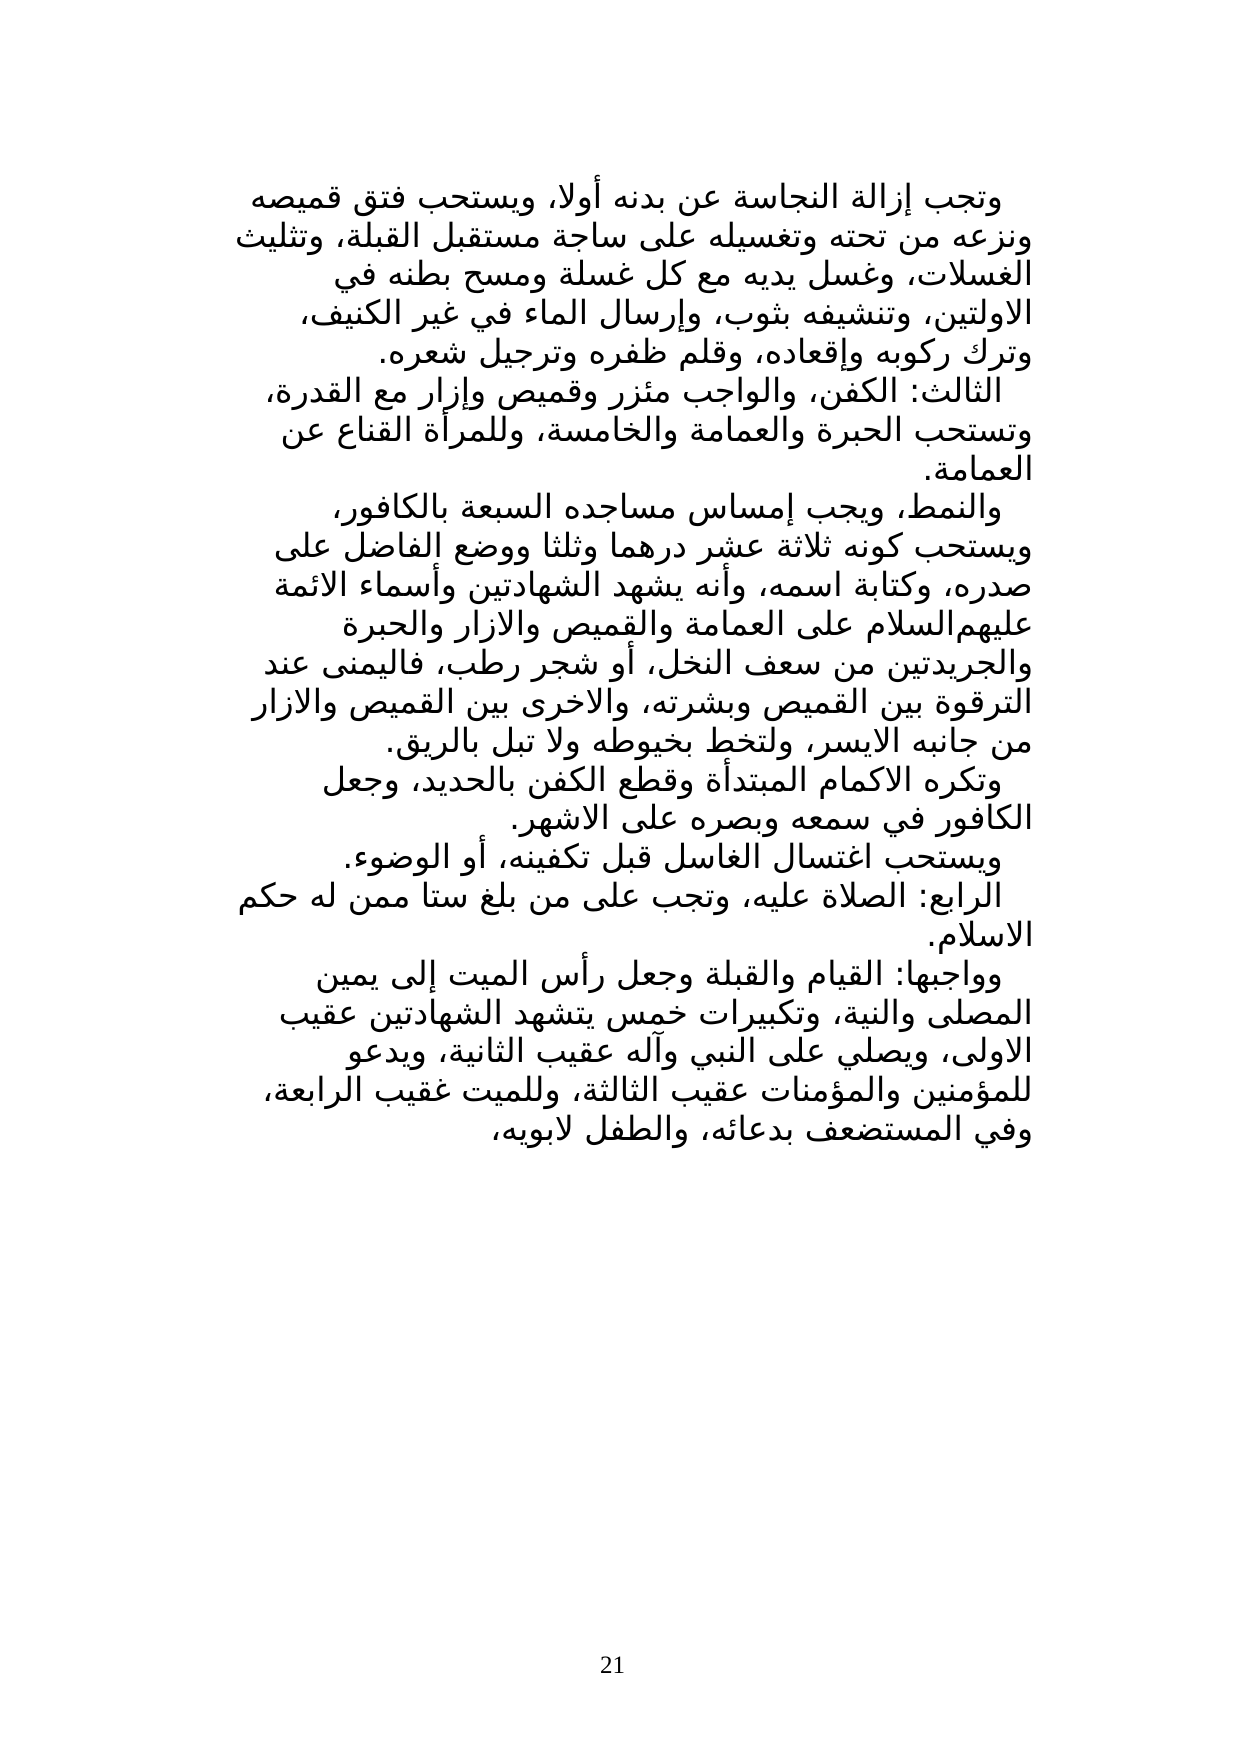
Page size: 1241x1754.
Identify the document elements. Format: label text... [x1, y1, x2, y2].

text الرابع: الصلاة عليه، وتجب على من بلغ ستا ممن له حكم الاسلام. [222, 877, 1033, 954]
text الثالث: الكفن، والواجب مئزر وقميص وإزار مع القدرة، وتستحب الحبرة والعمامة والخامسة، وللمرأة القناع عن العمامة. [222, 371, 1033, 488]
text وتجب إزالة النجاسة عن بدنه أولا، ويستحب فتق قميصه ونزعه من تحته وتغسيله على ساجة مستقبل القبلة، وتثليث الغسلات، وغسل يديه مع كل غسلة ومسح بطنه في الاولتين، وتنشيفه بثوب، وإرسال الماء في غير الكنيف، وترك ركوبه وإقعاده، وقلم ظفره وترجيل شعره. [222, 177, 1033, 371]
text وتكره الاكمام المبتدأة وقطع الكفن بالحديد، وجعل الكافور في سمعه وبصره على الاشهر. [222, 760, 1033, 838]
text وواجبها: القيام والقبلة وجعل رأس الميت إلى يمين المصلى والنية، وتكبيرات خمس يتشهد الشهادتين عقيب الاولى، ويصلي على النبي وآله عقيب الثانية، ويدعو للمؤمنين والمؤمنات عقيب الثالثة، وللميت غقيب الرابعة، وفي المستضعف بدعائه، والطفل لابويه، [222, 954, 1033, 1148]
text والنمط، ويجب إمساس مساجده السبعة بالكافور، ويستحب كونه ثلاثة عشر درهما وثلثا ووضع الفاضل على صدره، وكتابة اسمه، وأنه يشهد الشهادتين وأسماء الائمة عليهم‌السلام على العمامة والقميص والازار والحبرة والجريدتين من سعف النخل، أو شجر رطب، فاليمنى عند الترقوة بين القميص وبشرته، والاخرى بين القميص والازار من جانبه الايسر، ولتخط بخيوطه ولا تبل بالريق. [222, 488, 1033, 760]
text ويستحب اغتسال الغاسل قبل تكفينه، أو الوضوء. [222, 838, 1033, 877]
